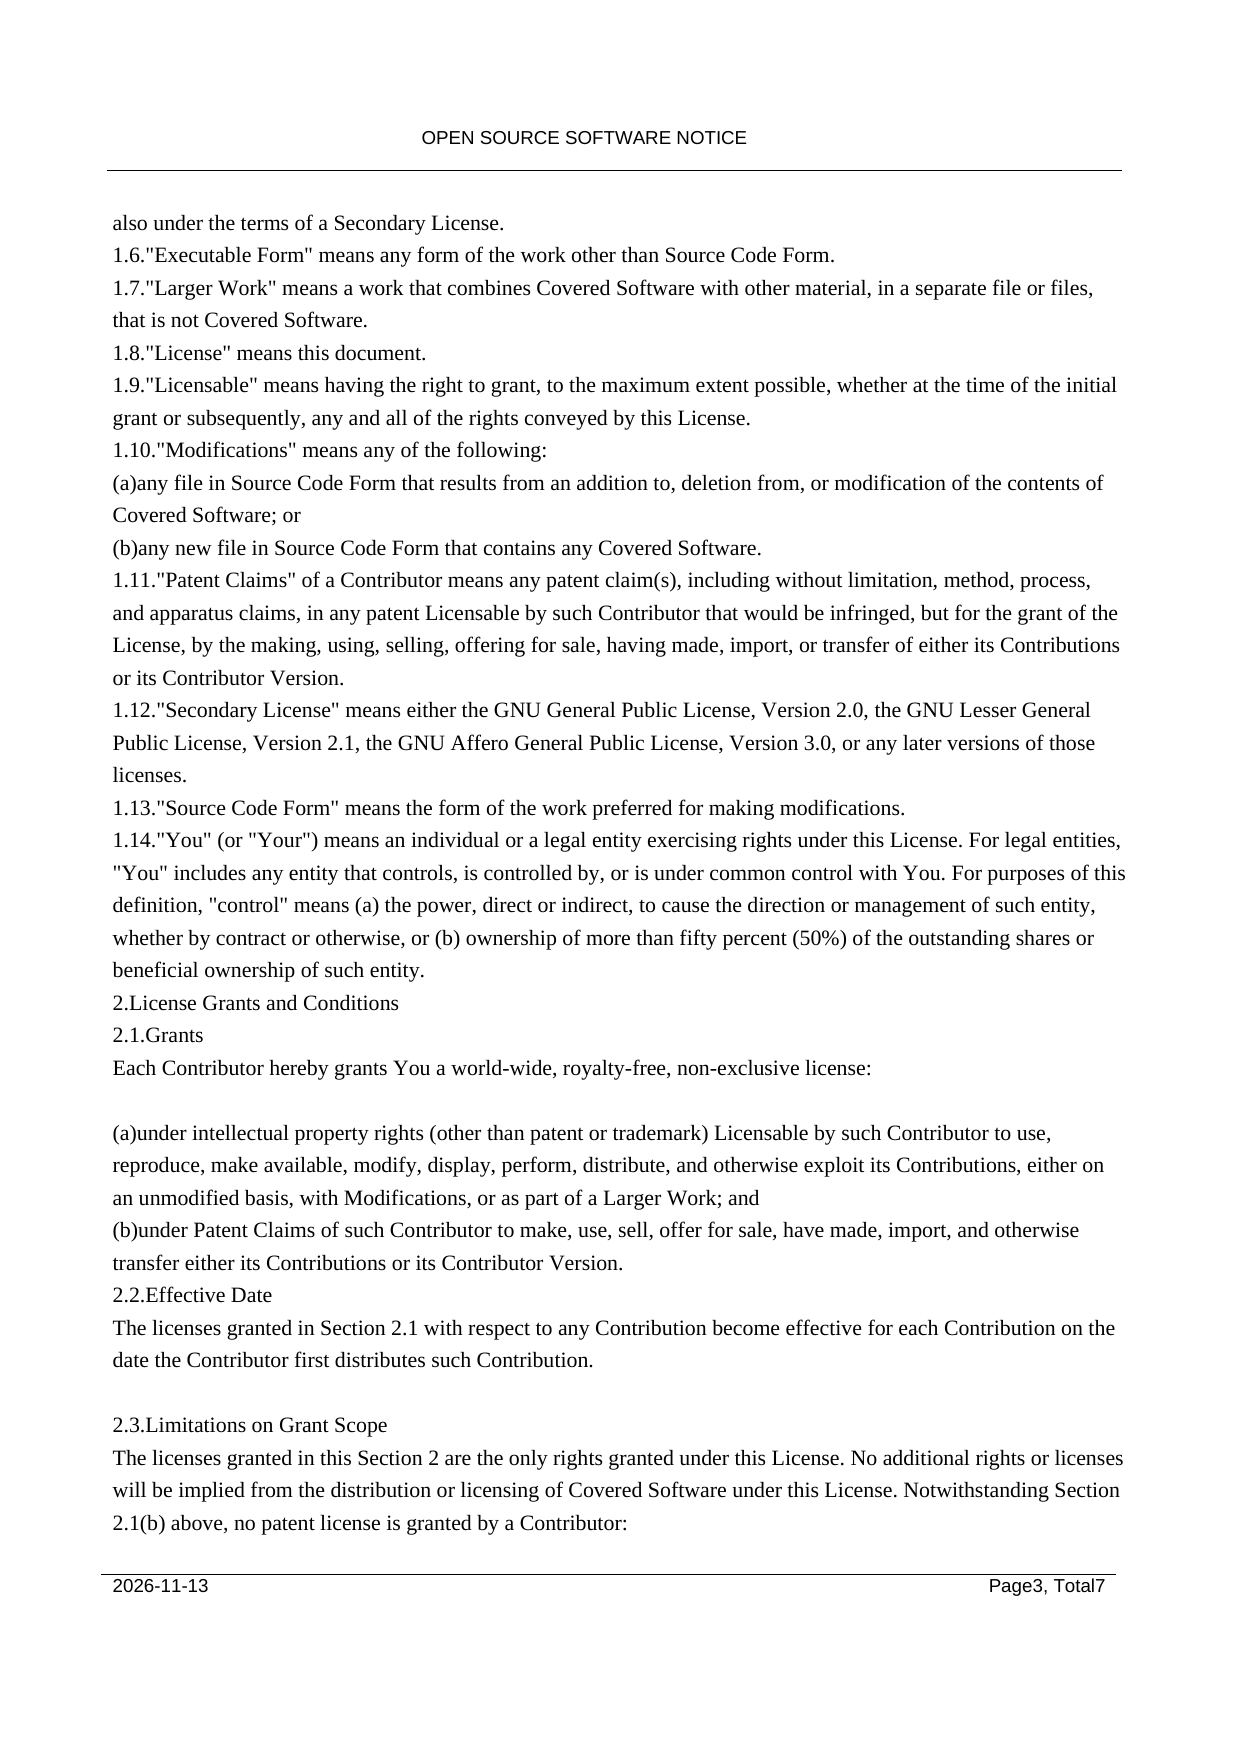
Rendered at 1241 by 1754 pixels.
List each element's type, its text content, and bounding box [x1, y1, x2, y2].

text 2.License Grants and Conditions [112, 986, 1128, 1019]
text (b)under Patent Claims of such Contributor to make, use, sell, offer for sale, have made, import, and otherwise transfer either its Contributions or its Contributor Version. [112, 1214, 1128, 1279]
text 1.6."Executable Form" means any form of the work other than Source Code Form. [112, 239, 1128, 271]
text 2.1.Grants [112, 1019, 1128, 1051]
text The licenses granted in Section 2.1 with respect to any Contribution become effective for each Contribution on the date the Contributor first distributes such Contribution. [112, 1311, 1128, 1376]
text 2.3.Limitations on Grant Scope [112, 1409, 1128, 1441]
text 1.8."License" means this document. [112, 336, 1128, 369]
text 1.11."Patent Claims" of a Contributor means any patent claim(s), including without limitation, method, process, and apparatus claims, in any patent Licensable by such Contributor that would be infringed, but for the grant of the License, by the making, using, selling, offering for sale, having made, import, or transfer of either its Contributions or its Contributor Version. [112, 564, 1128, 694]
text The licenses granted in this Section 2 are the only rights granted under this License. No additional rights or licenses will be implied from the distribution or licensing of Covered Software under this License. Notwithstanding Section 2.1(b) above, no patent license is granted by a Contributor: [112, 1441, 1128, 1539]
text 1.13."Source Code Form" means the form of the work preferred for making modifications. [112, 791, 1128, 824]
text Each Contributor hereby grants You a world-wide, royalty-free, non-exclusive license: [112, 1051, 1128, 1084]
text 1.14."You" (or "Your") means an individual or a legal entity exercising rights under this License. For legal entities, "You" includes any entity that controls, is controlled by, or is under common control with You. For purposes of this definition, "control" means (a) the power, direct or indirect, to cause the direction or management of such entity, whether by contract or otherwise, or (b) ownership of more than fifty percent (50%) of the outstanding shares or beneficial ownership of such entity. [112, 824, 1128, 986]
text (b)any new file in Source Code Form that contains any Covered Software. [112, 531, 1128, 564]
text (a)any file in Source Code Form that results from an addition to, deletion from, or modification of the contents of Covered Software; or [112, 466, 1128, 531]
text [112, 206, 1128, 239]
text 1.12."Secondary License" means either the GNU General Public License, Version 2.0, the GNU Lesser General Public License, Version 2.1, the GNU Affero General Public License, Version 3.0, or any later versions of those licenses. [112, 694, 1128, 791]
text 1.9."Licensable" means having the right to grant, to the maximum extent possible, whether at the time of the initial grant or subsequently, any and all of the rights conveyed by this License. [112, 369, 1128, 434]
text 1.10."Modifications" means any of the following: [112, 434, 1128, 466]
text 2.2.Effective Date [112, 1279, 1128, 1311]
text (a)under intellectual property rights (other than patent or trademark) Licensable by such Contributor to use, reproduce, make available, modify, display, perform, distribute, and otherwise exploit its Contributions, either on an unmodified basis, with Modifications, or as part of a Larger Work; and [112, 1116, 1128, 1214]
text 1.7."Larger Work" means a work that combines Covered Software with other material, in a separate file or files, that is not Covered Software. [112, 271, 1128, 336]
